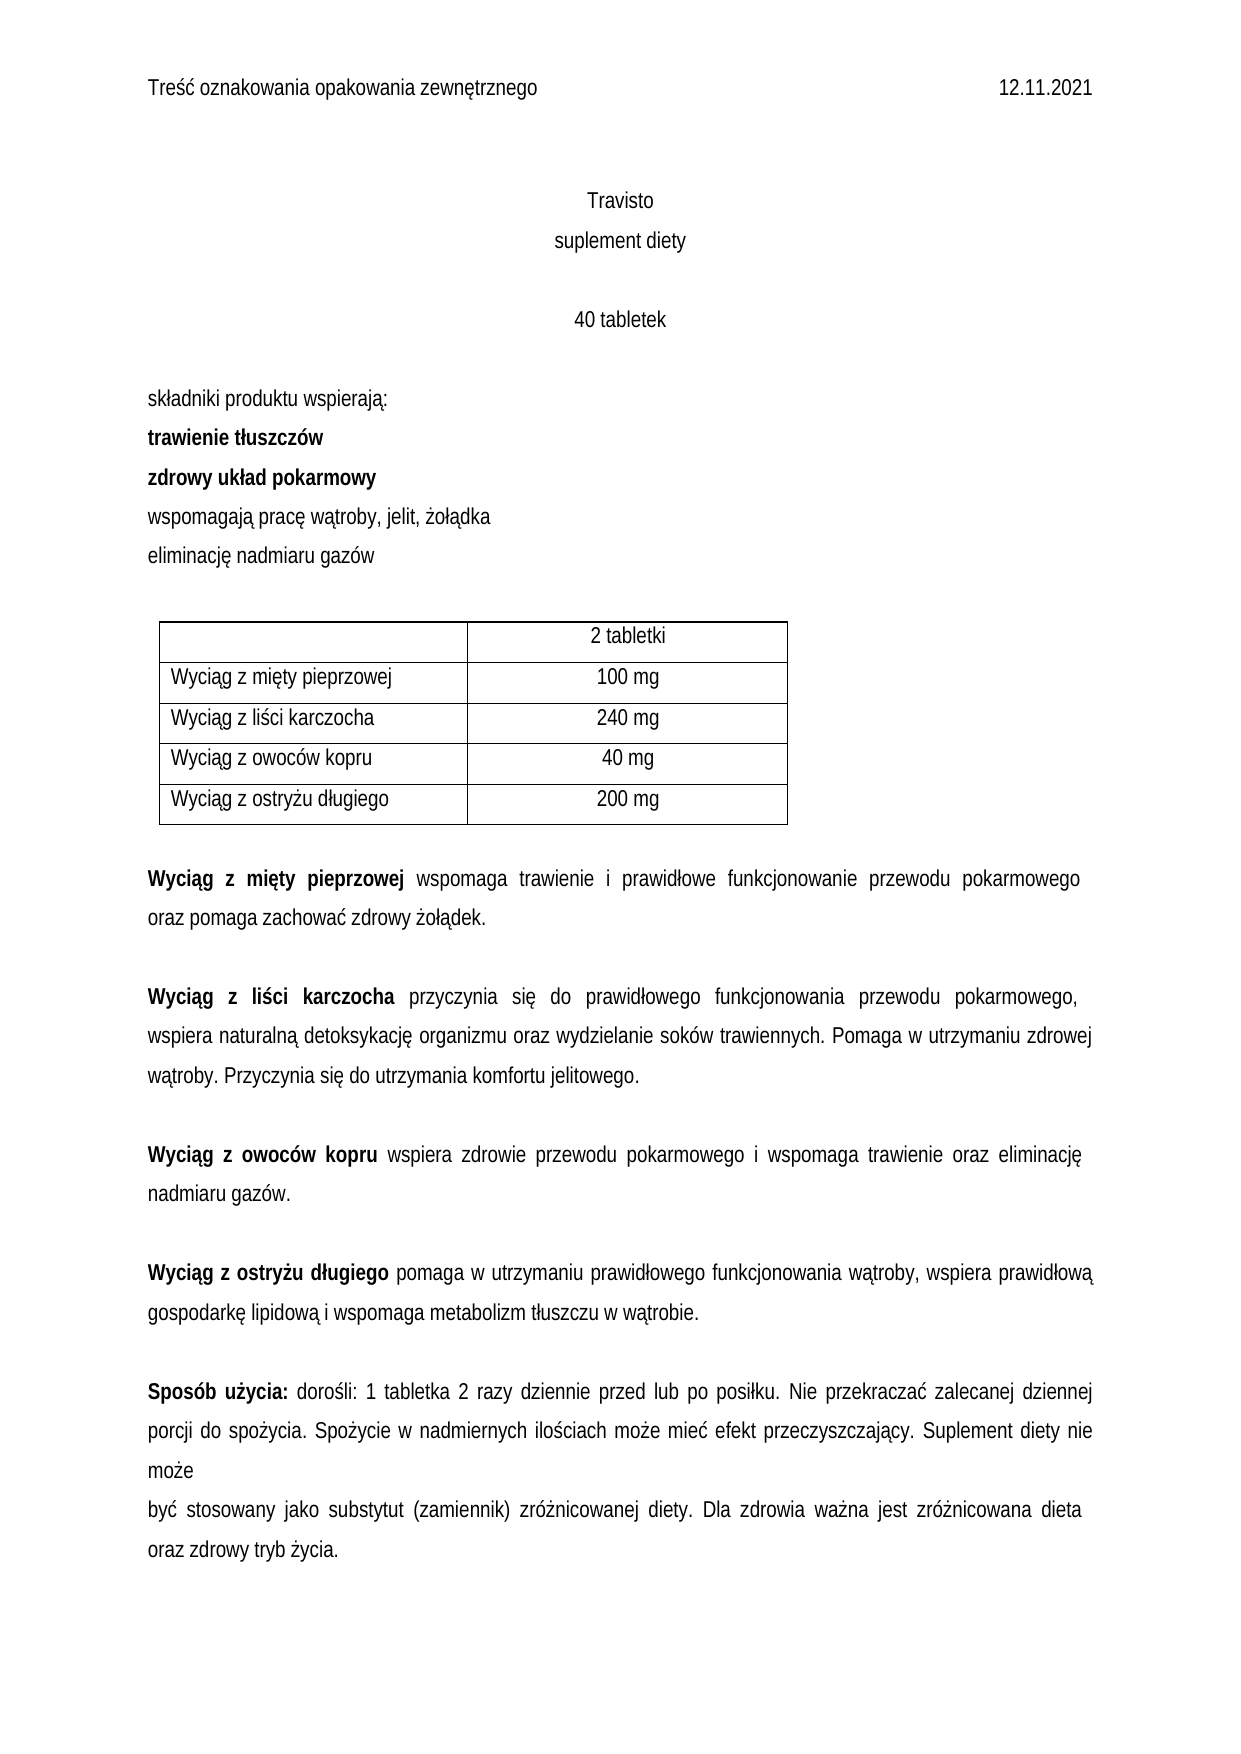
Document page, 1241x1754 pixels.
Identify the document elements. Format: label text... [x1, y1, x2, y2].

text składniki produktu wspierają: [148, 384, 1093, 411]
text Wyciąg z ostryżu długiego pomaga w utrzymaniu prawidłowego funkcjonowania wątroby, wspiera prawidłową gospodarkę lipidową i wspomaga metabolizm tłuszczu w wątrobie. [148, 1259, 1093, 1325]
table_cell 100 mg [468, 663, 787, 702]
text Wyciąg z liści karczocha przyczynia się do prawidłowego funkcjonowania przewodu pokarmowego, wspiera naturalną detoksykację organizmu oraz wydzielanie soków trawiennych. Pomaga w utrzymaniu zdrowej wątroby. Przyczynia się do utrzymania komfortu jelitowego. [148, 983, 1093, 1088]
text wspomagają pracę wątroby, jelit, żołądka [148, 503, 1093, 529]
text eliminację nadmiaru gazów [148, 542, 1093, 569]
table_header 2 tabletki [468, 623, 787, 662]
text Wyciąg z owoców kopru wspiera zdrowie przewodu pokarmowego i wspomaga trawienie oraz eliminację nadmiaru gazów. [148, 1141, 1093, 1207]
table_cell Wyciąg z owoców kopru [160, 744, 467, 783]
table_cell Wyciąg z mięty pieprzowej [160, 663, 467, 702]
table_cell Wyciąg z liści karczocha [160, 704, 467, 743]
table_header [160, 623, 467, 662]
table_cell 240 mg [468, 704, 787, 743]
table_cell 40 mg [468, 744, 787, 783]
text zdrowy układ pokarmowy [148, 463, 1093, 490]
text Sposób użycia: dorośli: 1 tabletka 2 razy dziennie przed lub po posiłku. Nie przekraczać zalecanej dziennej porcji do spożycia. Spożycie w nadmiernych ilościach może mieć efekt przeczyszczający. Suplement diety nie może być stosowany jako substytut (zamiennik) zróżnicowanej diety. Dla zdrowia ważna jest zróżnicowana dieta oraz zdrowy tryb życia. [148, 1378, 1093, 1562]
text Wyciąg z mięty pieprzowej wspomaga trawienie i prawidłowe funkcjonowanie przewodu pokarmowego oraz pomaga zachować zdrowy żołądek. [148, 864, 1093, 930]
table_cell Wyciąg z ostryżu długiego [160, 785, 467, 824]
text suplement diety [148, 227, 1093, 253]
text trawienie tłuszczów [148, 424, 1093, 450]
text Travisto [148, 187, 1093, 213]
text 40 tabletek [148, 306, 1093, 332]
table_cell 200 mg [468, 785, 787, 824]
